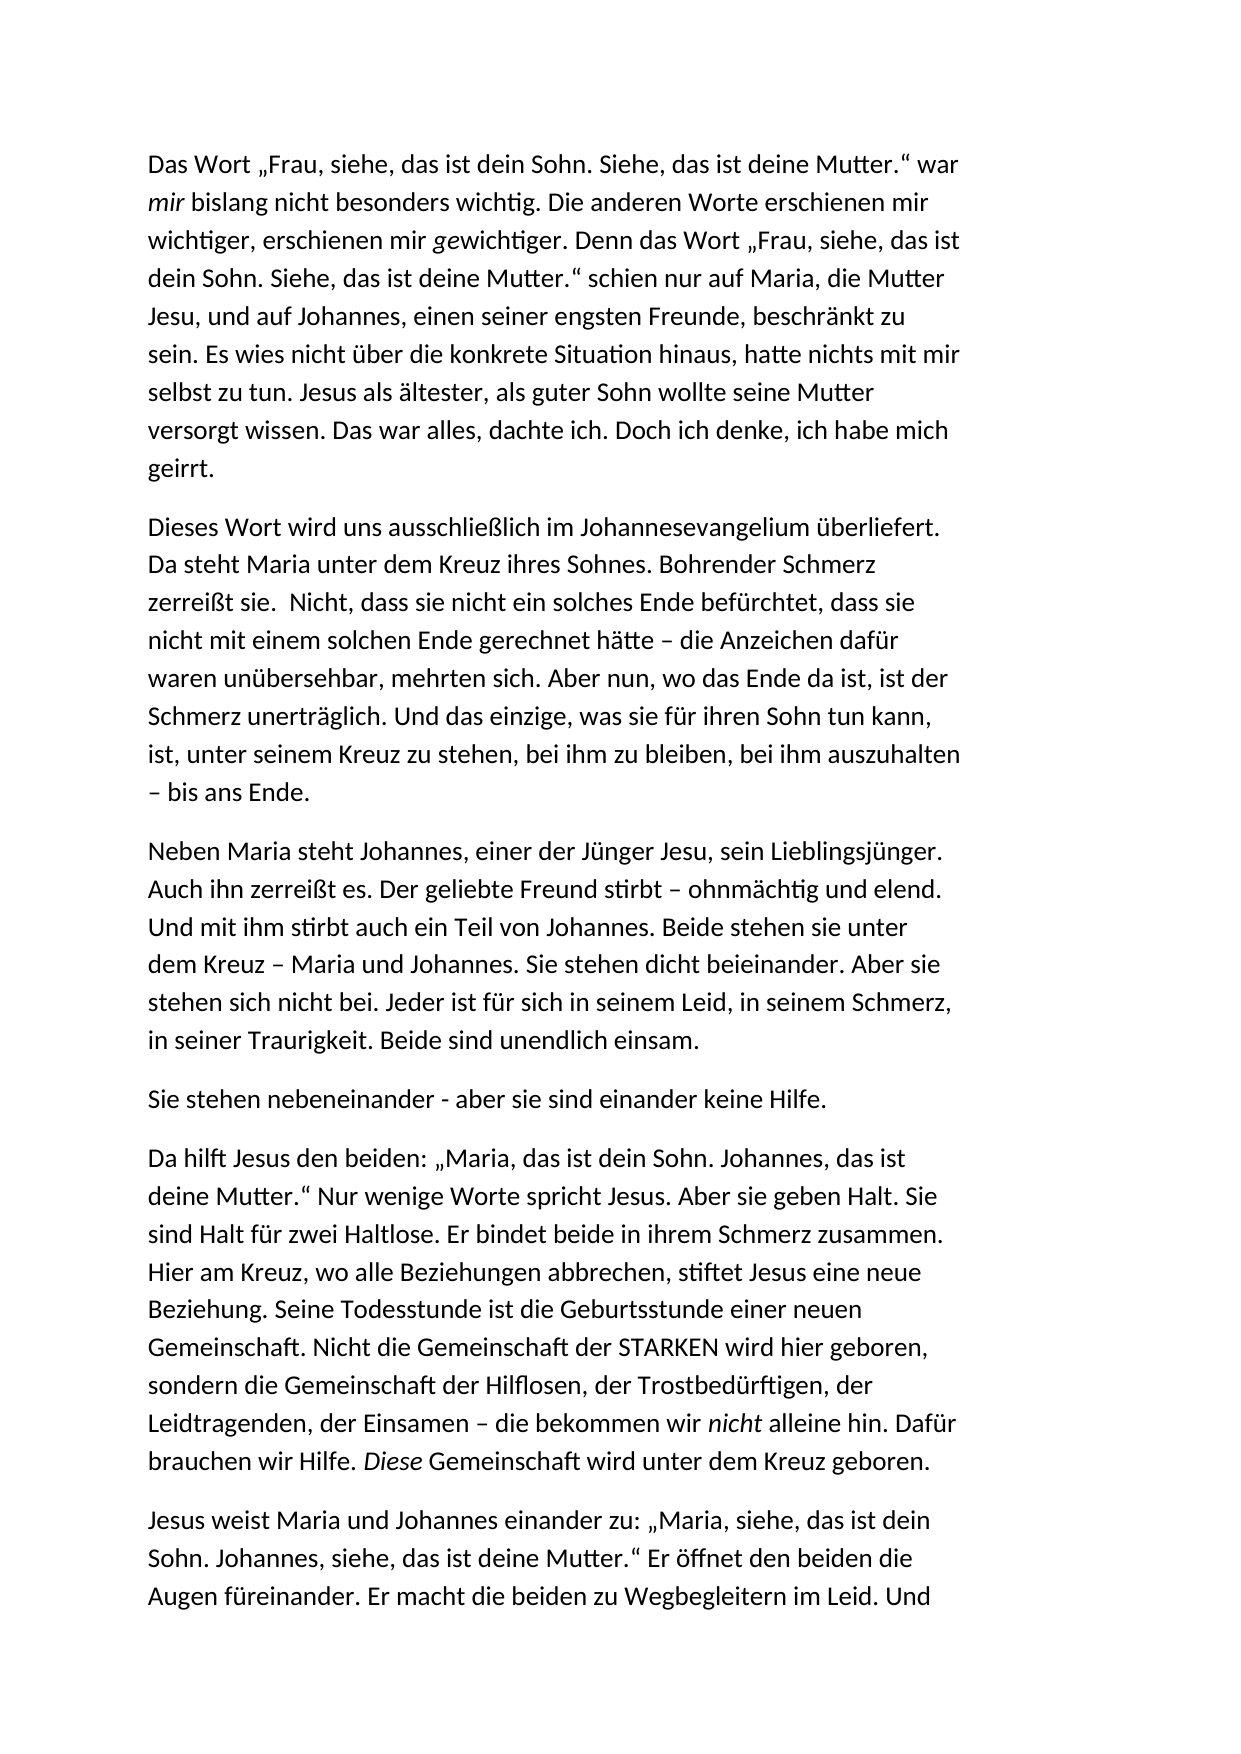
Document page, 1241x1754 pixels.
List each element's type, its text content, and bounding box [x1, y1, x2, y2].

text Neben Maria steht Johannes, einer der Jünger Jesu, sein Lieblingsjünger. Auch ihn zerreißt es. Der geliebte Freund stirbt – ohnmächtig und elend. Und mit ihm stirbt auch ein Teil von Johannes. Beide stehen sie unter dem Kreuz – Maria und Johannes. Sie stehen dicht beieinander. Aber sie stehen sich nicht bei. Jeder ist für sich in seinem Leid, in seinem Schmerz, in seiner Traurigkeit. Beide sind unendlich einsam. [148, 834, 962, 1056]
text Dieses Wort wird uns ausschließlich im Johannesevangelium überliefert. Da steht Maria unter dem Kreuz ihres Sohnes. Bohrender Schmerz zerreißt sie. Nicht, dass sie nicht ein solches Ende befürchtet, dass sie nicht mit einem solchen Ende gerechnet hätte – die Anzeichen dafür waren unübersehbar, mehrten sich. Aber nun, wo das Ende da ist, ist der Schmerz unerträglich. Und das einzige, was sie für ihren Sohn tun kann, ist, unter seinem Kreuz zu stehen, bei ihm zu bleiben, bei ihm auszuhalten – bis ans Ende. [148, 510, 962, 808]
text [148, 1503, 962, 1612]
text Sie stehen nebeneinander - aber sie sind einander keine Hilfe. [148, 1082, 962, 1115]
text Da hilft Jesus den beiden: „Maria, das ist dein Sohn. Johannes, das ist deine Mutter.“ Nur wenige Worte spricht Jesus. Aber sie geben Halt. Sie sind Halt für zwei Haltlose. Er bindet beide in ihrem Schmerz zusammen. Hier am Kreuz, wo alle Beziehungen abbrechen, stiftet Jesus eine neue Beziehung. Seine Todesstunde ist die Geburtsstunde einer neuen Gemeinschaft. Nicht die Gemeinschaft der STARKEN wird hier geboren, sondern die Gemeinschaft der Hilflosen, der Trostbedürftigen, der Leidtragenden, der Einsamen – die bekommen wir nicht alleine hin. Dafür brauchen wir Hilfe. Diese Gemeinschaft wird unter dem Kreuz geboren. [148, 1141, 962, 1477]
text Das Wort „Frau, siehe, das ist dein Sohn. Siehe, das ist deine Mutter.“ war mir bislang nicht besonders wichtig. Die anderen Worte erschienen mir wichtiger, erschienen mir gewichtiger. Denn das Wort „Frau, siehe, das ist dein Sohn. Siehe, das ist deine Mutter.“ schien nur auf Maria, die Mutter Jesu, und auf Johannes, einen seiner engsten Freunde, beschränkt zu sein. Es wies nicht über die konkrete Situation hinaus, hatte nichts mit mir selbst zu tun. Jesus als ältester, als guter Sohn wollte seine Mutter versorgt wissen. Das war alles, dachte ich. Doch ich denke, ich habe mich geirrt. [148, 148, 962, 484]
